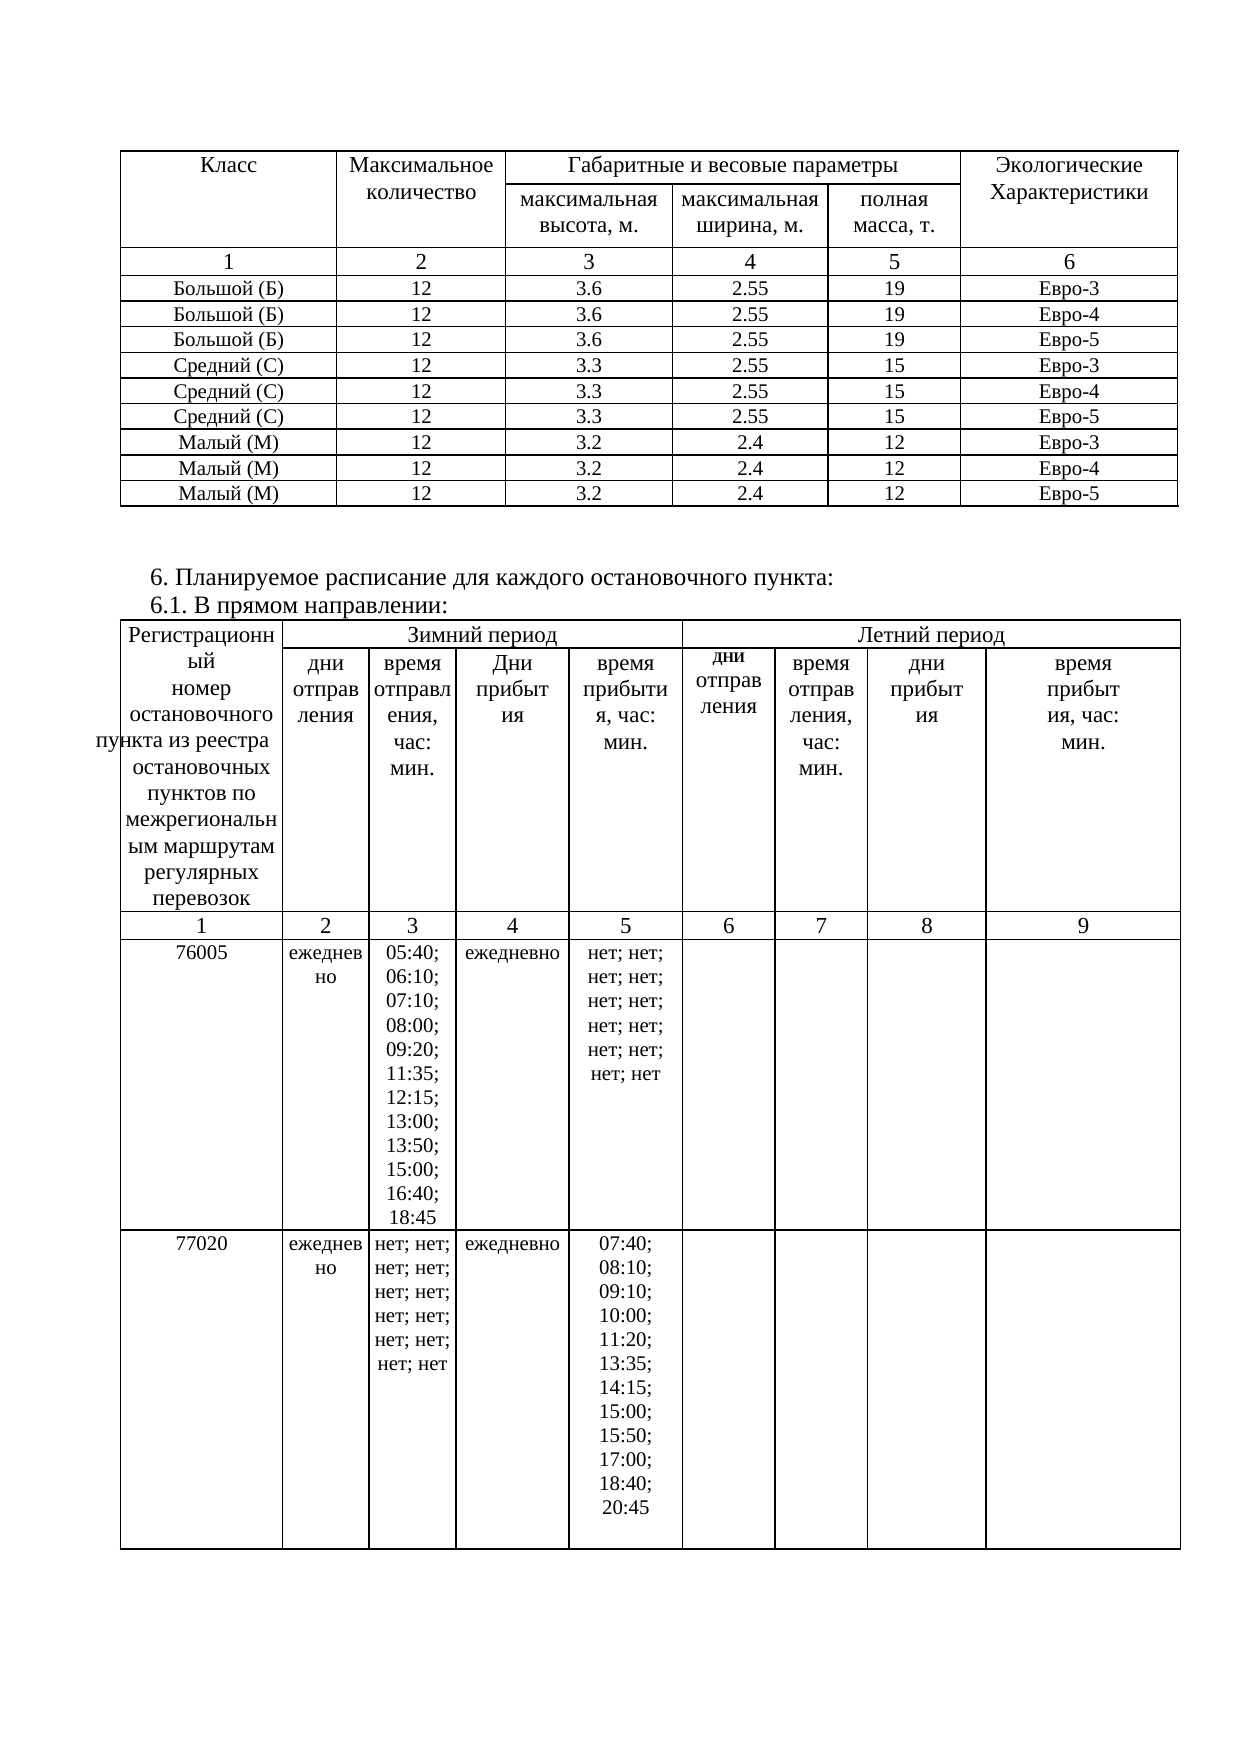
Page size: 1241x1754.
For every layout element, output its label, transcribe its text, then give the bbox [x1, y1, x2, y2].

table_cell 12 [337, 302, 505, 326]
table_header Класс [121, 152, 336, 247]
table_cell 2.55 [673, 404, 827, 428]
table_cell Евро-4 [961, 379, 1177, 403]
table_cell 3.3 [506, 353, 672, 377]
table_cell [987, 1231, 1180, 1548]
table_cell 76005 [121, 940, 282, 1229]
table_cell 6 [683, 912, 774, 939]
table_cell Средний (С) [121, 379, 336, 403]
table_cell 12 [829, 430, 960, 454]
table_cell 15 [829, 353, 960, 377]
table_cell 5 [570, 912, 682, 939]
table_header Экологические Характеристики [961, 152, 1177, 247]
table_cell 12 [337, 481, 505, 505]
table_cell 3.6 [506, 327, 672, 351]
table_cell 1 [121, 248, 336, 274]
table_cell 77020 [121, 1231, 282, 1548]
table_cell Малый (М) [121, 481, 336, 505]
table_cell 2 [283, 912, 368, 939]
table_cell 4 [457, 912, 568, 939]
table_cell 12 [337, 404, 505, 428]
table_cell 2.55 [673, 276, 827, 300]
table_cell 12 [337, 276, 505, 300]
table_cell 2.4 [673, 481, 827, 505]
table_cell максимальная высота, м. [506, 185, 672, 247]
table_cell 15 [829, 379, 960, 403]
table_cell Дни прибыт ия [457, 649, 568, 911]
table_cell Евро-3 [961, 276, 1177, 300]
table_cell Евро-3 [961, 353, 1177, 377]
table_cell Евро-5 [961, 327, 1177, 351]
table_cell 12 [337, 353, 505, 377]
table_cell 2.55 [673, 353, 827, 377]
table_cell Большой (Б) [121, 276, 336, 300]
table_cell 5 [829, 248, 960, 274]
table_cell 12 [829, 456, 960, 479]
table_cell 2.4 [673, 456, 827, 479]
table_cell 19 [829, 276, 960, 300]
table_cell 12 [337, 430, 505, 454]
table_header Регистрационный номер остановочного пункта из реестра остановочных пунктов по межрегиональным маршрутам регулярных перевозок [121, 621, 282, 911]
table_cell [776, 1231, 867, 1548]
table_cell 3.3 [506, 404, 672, 428]
table_cell время отправ ления, час: мин. [776, 649, 867, 911]
table_cell Средний (С) [121, 404, 336, 428]
table_cell ДНИ отправ ления [683, 649, 774, 911]
table_cell Евро-3 [961, 430, 1177, 454]
table_cell [776, 940, 867, 1229]
table_cell 12 [337, 327, 505, 351]
table_cell 2.55 [673, 379, 827, 403]
table_cell 3.6 [506, 276, 672, 300]
table_cell 9 [987, 912, 1180, 939]
table_cell Евро-5 [961, 481, 1177, 505]
table_cell 12 [829, 481, 960, 505]
table_cell 2.55 [673, 302, 827, 326]
table_cell дни прибыт ия [868, 649, 985, 911]
table_cell 3.2 [506, 481, 672, 505]
table_cell Евро-4 [961, 456, 1177, 479]
table_cell 8 [868, 912, 985, 939]
table_cell ежедневно [457, 1231, 568, 1548]
table_cell 07:40; 08:10; 09:10; 10:00; 11:20; 13:35; 14:15; 15:00; 15:50; 17:00; 18:40; 20:45 [570, 1231, 682, 1548]
table_cell Большой (Б) [121, 302, 336, 326]
table_cell 19 [829, 327, 960, 351]
table_cell ежедневно [283, 1231, 368, 1548]
table_cell [868, 1231, 985, 1548]
table_cell Малый (М) [121, 456, 336, 479]
text 6. Планируемое расписание для каждого остановочного пункта: [150, 562, 1090, 591]
table_cell 2 [337, 248, 505, 274]
table_header Габаритные и весовые параметры [506, 152, 960, 183]
table_cell [868, 940, 985, 1229]
table_cell 3.2 [506, 456, 672, 479]
table_cell 6 [961, 248, 1177, 274]
table_cell 3.2 [506, 430, 672, 454]
table_cell 4 [673, 248, 827, 274]
table_cell 2.4 [673, 430, 827, 454]
table_cell 12 [337, 379, 505, 403]
table_cell максимальная ширина, м. [673, 185, 827, 247]
table_cell [987, 940, 1180, 1229]
table_cell 15 [829, 404, 960, 428]
table_cell 2.55 [673, 327, 827, 351]
table_cell Евро-4 [961, 302, 1177, 326]
table_cell Евро-5 [961, 404, 1177, 428]
table_cell 3 [506, 248, 672, 274]
table_cell 05:40; 06:10; 07:10; 08:00; 09:20; 11:35; 12:15; 13:00; 13:50; 15:00; 16:40; 18:45 [370, 940, 455, 1229]
table_cell Малый (М) [121, 430, 336, 454]
table_cell 3.6 [506, 302, 672, 326]
table_cell Средний (С) [121, 353, 336, 377]
text 6.1. В прямом направлении: [150, 591, 1090, 619]
table_cell нет; нет; нет; нет; нет; нет; нет; нет; нет; нет; нет; нет [370, 1231, 455, 1548]
table_cell 3 [370, 912, 455, 939]
table_cell 1 [121, 912, 282, 939]
table_cell время прибыти я, час: мин. [570, 649, 682, 911]
table_cell ежедневно [457, 940, 568, 1229]
table_cell 19 [829, 302, 960, 326]
table_cell Большой (Б) [121, 327, 336, 351]
table_cell время отправл ения, час: мин. [370, 649, 455, 911]
table_cell 12 [337, 456, 505, 479]
table_cell [683, 1231, 774, 1548]
table_cell нет; нет; нет; нет; нет; нет; нет; нет; нет; нет; нет; нет [570, 940, 682, 1229]
table_header Зимний период [283, 621, 682, 647]
table_cell ежедневно [283, 940, 368, 1229]
table_header Максимальное количество [337, 152, 505, 247]
table_cell 3.3 [506, 379, 672, 403]
table_cell [683, 940, 774, 1229]
table_header Летний период [683, 621, 1180, 647]
table_cell время прибыт ия, час: мин. [987, 649, 1180, 911]
table_cell полная масса, т. [829, 185, 960, 247]
table_cell 7 [776, 912, 867, 939]
table_cell дни отправ ления [283, 649, 368, 911]
